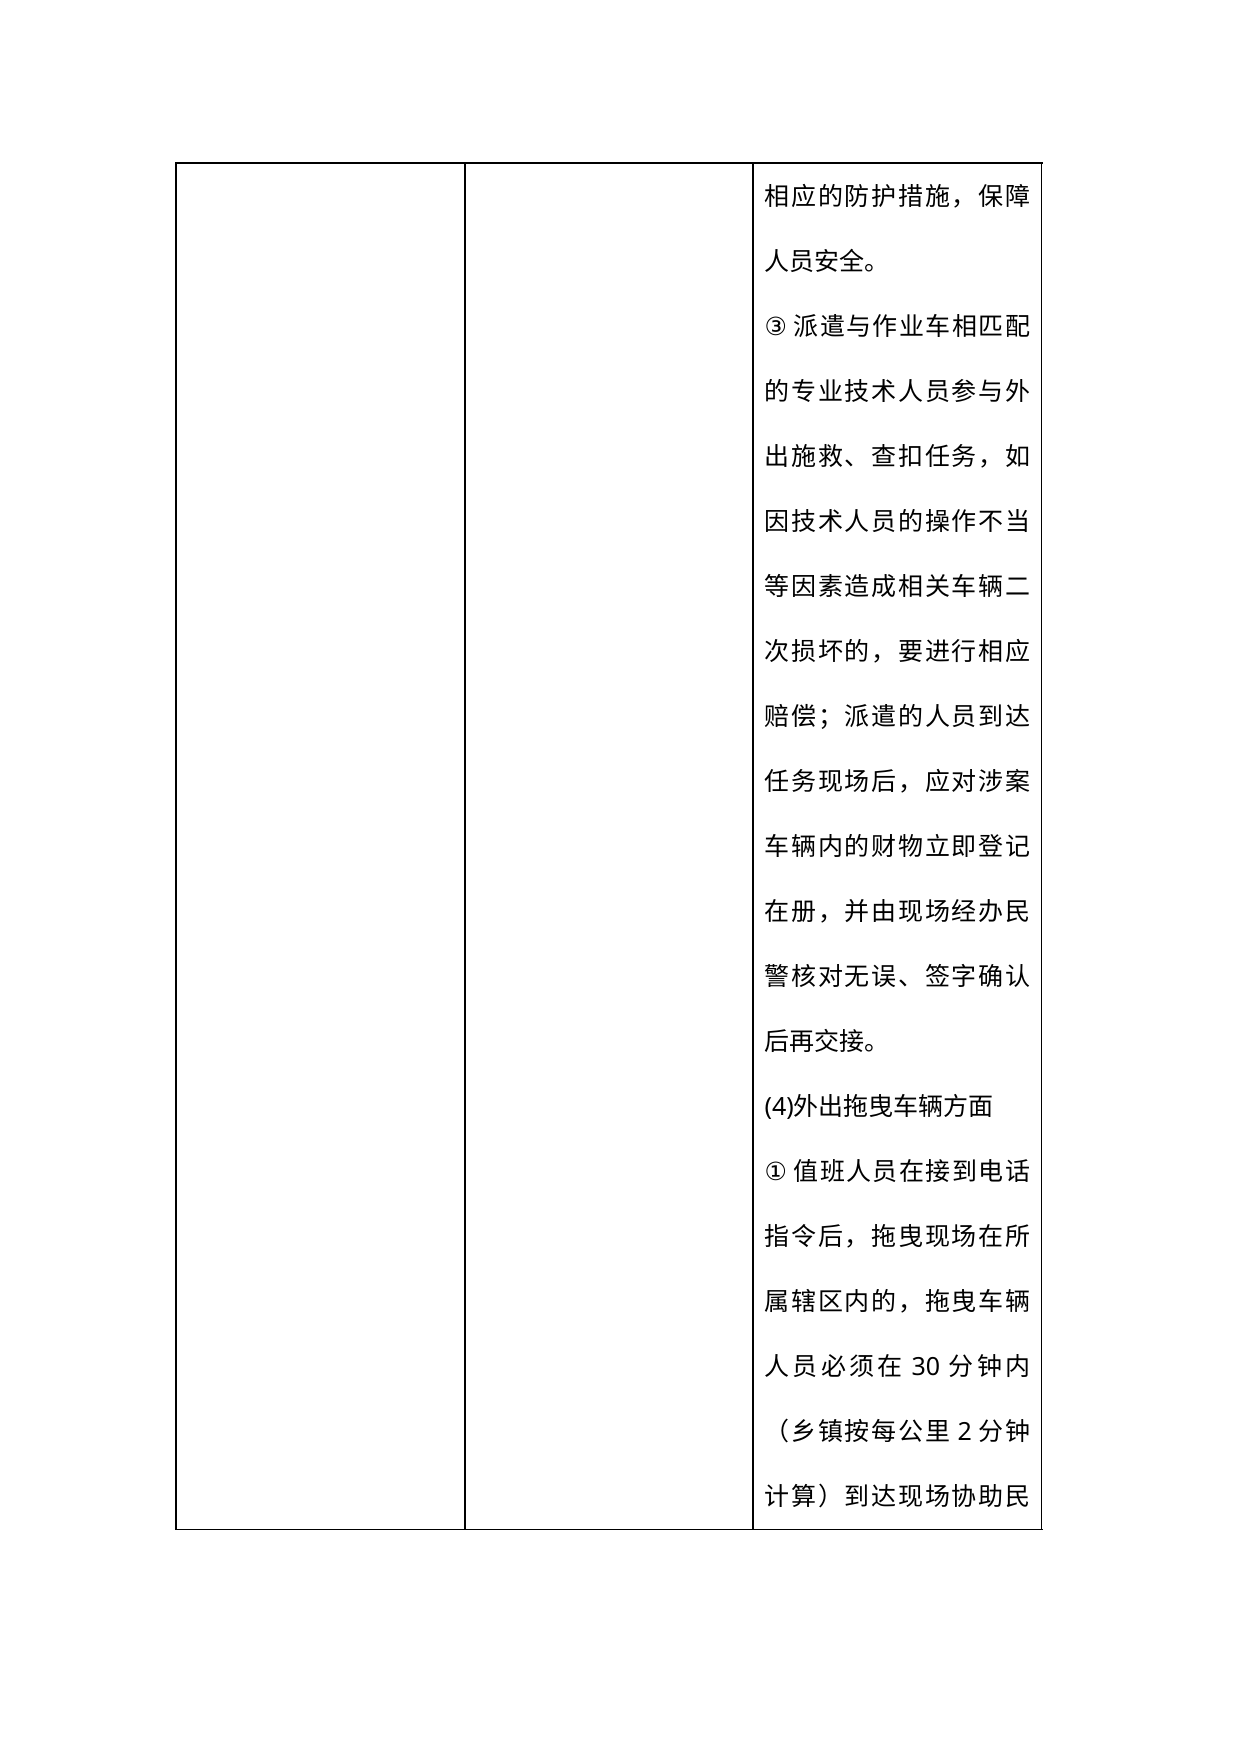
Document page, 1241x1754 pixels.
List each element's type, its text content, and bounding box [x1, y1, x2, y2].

table_cell [466, 164, 752, 1528]
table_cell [754, 164, 1041, 1528]
table_cell 1 [177, 164, 464, 1528]
